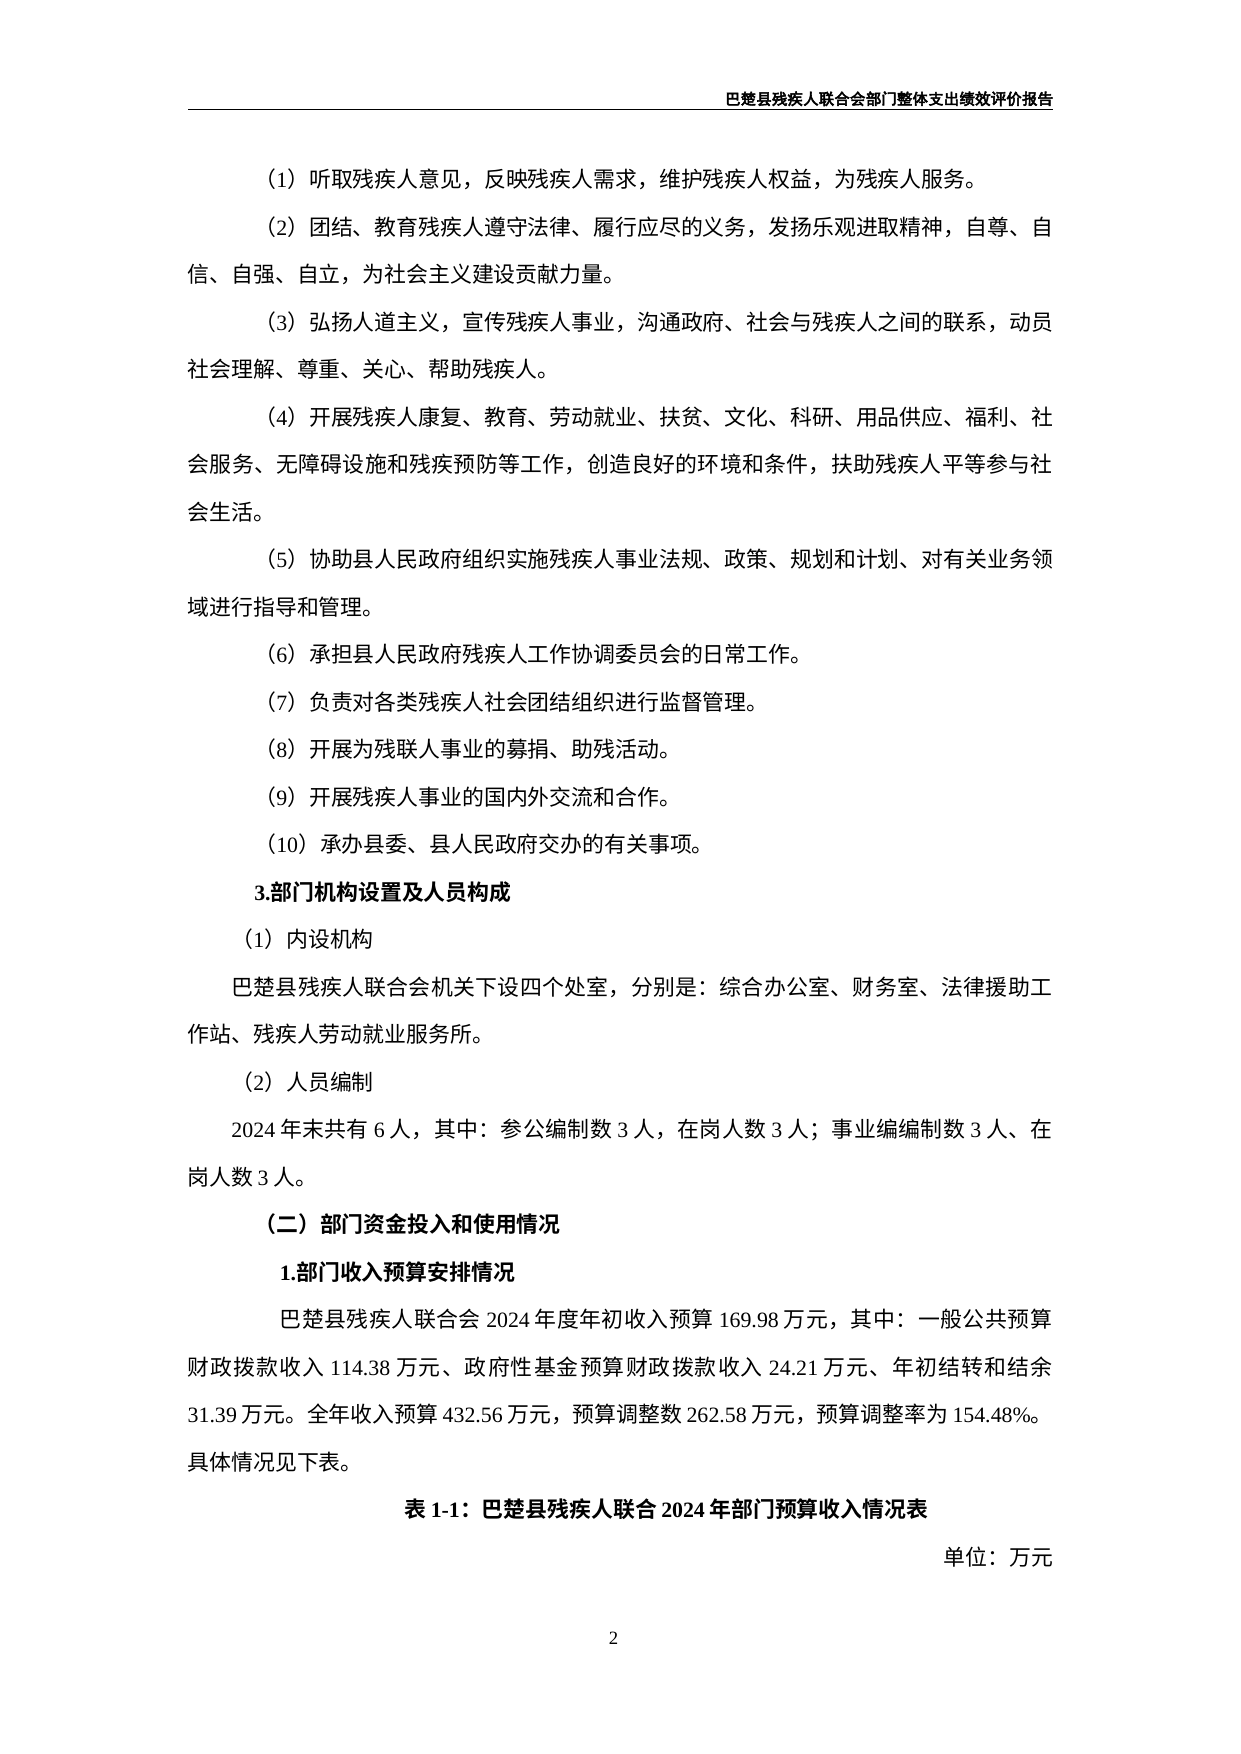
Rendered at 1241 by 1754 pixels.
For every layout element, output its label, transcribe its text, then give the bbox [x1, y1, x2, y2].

text （9）开展残疾人事业的国内外交流和合作。 [187, 779, 1053, 811]
text 1.部门收入预算安排情况 [187, 1254, 1053, 1286]
text （1）内设机构 [187, 922, 1053, 954]
text （10）承办县委、县人民政府交办的有关事项。 [187, 827, 1053, 859]
text （8）开展为残联人事业的募捐、助残活动。 [187, 732, 1053, 764]
subtitle （二）部门资金投入和使用情况 [187, 1207, 1053, 1239]
list 人员编制 [187, 1064, 1053, 1096]
text （4）开展残疾人康复、教育、劳动就业、扶贫、文化、科研、用品供应、福利、社会服务、无障碍设施和残疾预防等工作，创造良好的环境和条件，扶助残疾人平等参与社会生活。 [187, 399, 1053, 526]
text （2）团结、教育残疾人遵守法律、履行应尽的义务，发扬乐观进取精神，自尊、自信、自强、自立，为社会主义建设贡献力量。 [187, 209, 1053, 289]
text （5）协助县人民政府组织实施残疾人事业法规、政策、规划和计划、对有关业务领域进行指导和管理。 [187, 542, 1053, 621]
text 单位：万元 [187, 1539, 1053, 1571]
text 表1-1：巴楚县残疾人联合2024年部门预算收入情况表 [187, 1492, 1053, 1524]
text 巴楚县残疾人联合会2024年度年初收入预算169.98万元，其中：一般公共预算财政拨款收入114.38万元、政府性基金预算财政拨款收入24.21万元、年初结转和结余31.39万元。全年收入预算432.56万元，预算调整数262.58万元，预算调整率为154.48%。具体情况见下表。 [187, 1302, 1053, 1476]
text 2024年末共有6人，其中：参公编制数3人，在岗人数3人；事业编编制数3人、在岗人数3人。 [187, 1112, 1053, 1191]
text （6）承担县人民政府残疾人工作协调委员会的日常工作。 [187, 637, 1053, 669]
text 巴楚县残疾人联合会机关下设四个处室，分别是：综合办公室、财务室、法律援助工作站、残疾人劳动就业服务所。 [187, 969, 1053, 1049]
text （7）负责对各类残疾人社会团结组织进行监督管理。 [187, 684, 1053, 716]
text （1）听取残疾人意见，反映残疾人需求，维护残疾人权益，为残疾人服务。 [187, 162, 1053, 194]
text 3.部门机构设置及人员构成 [187, 874, 1053, 906]
text （3）弘扬人道主义，宣传残疾人事业，沟通政府、社会与残疾人之间的联系，动员社会理解、尊重、关心、帮助残疾人。 [187, 304, 1053, 384]
